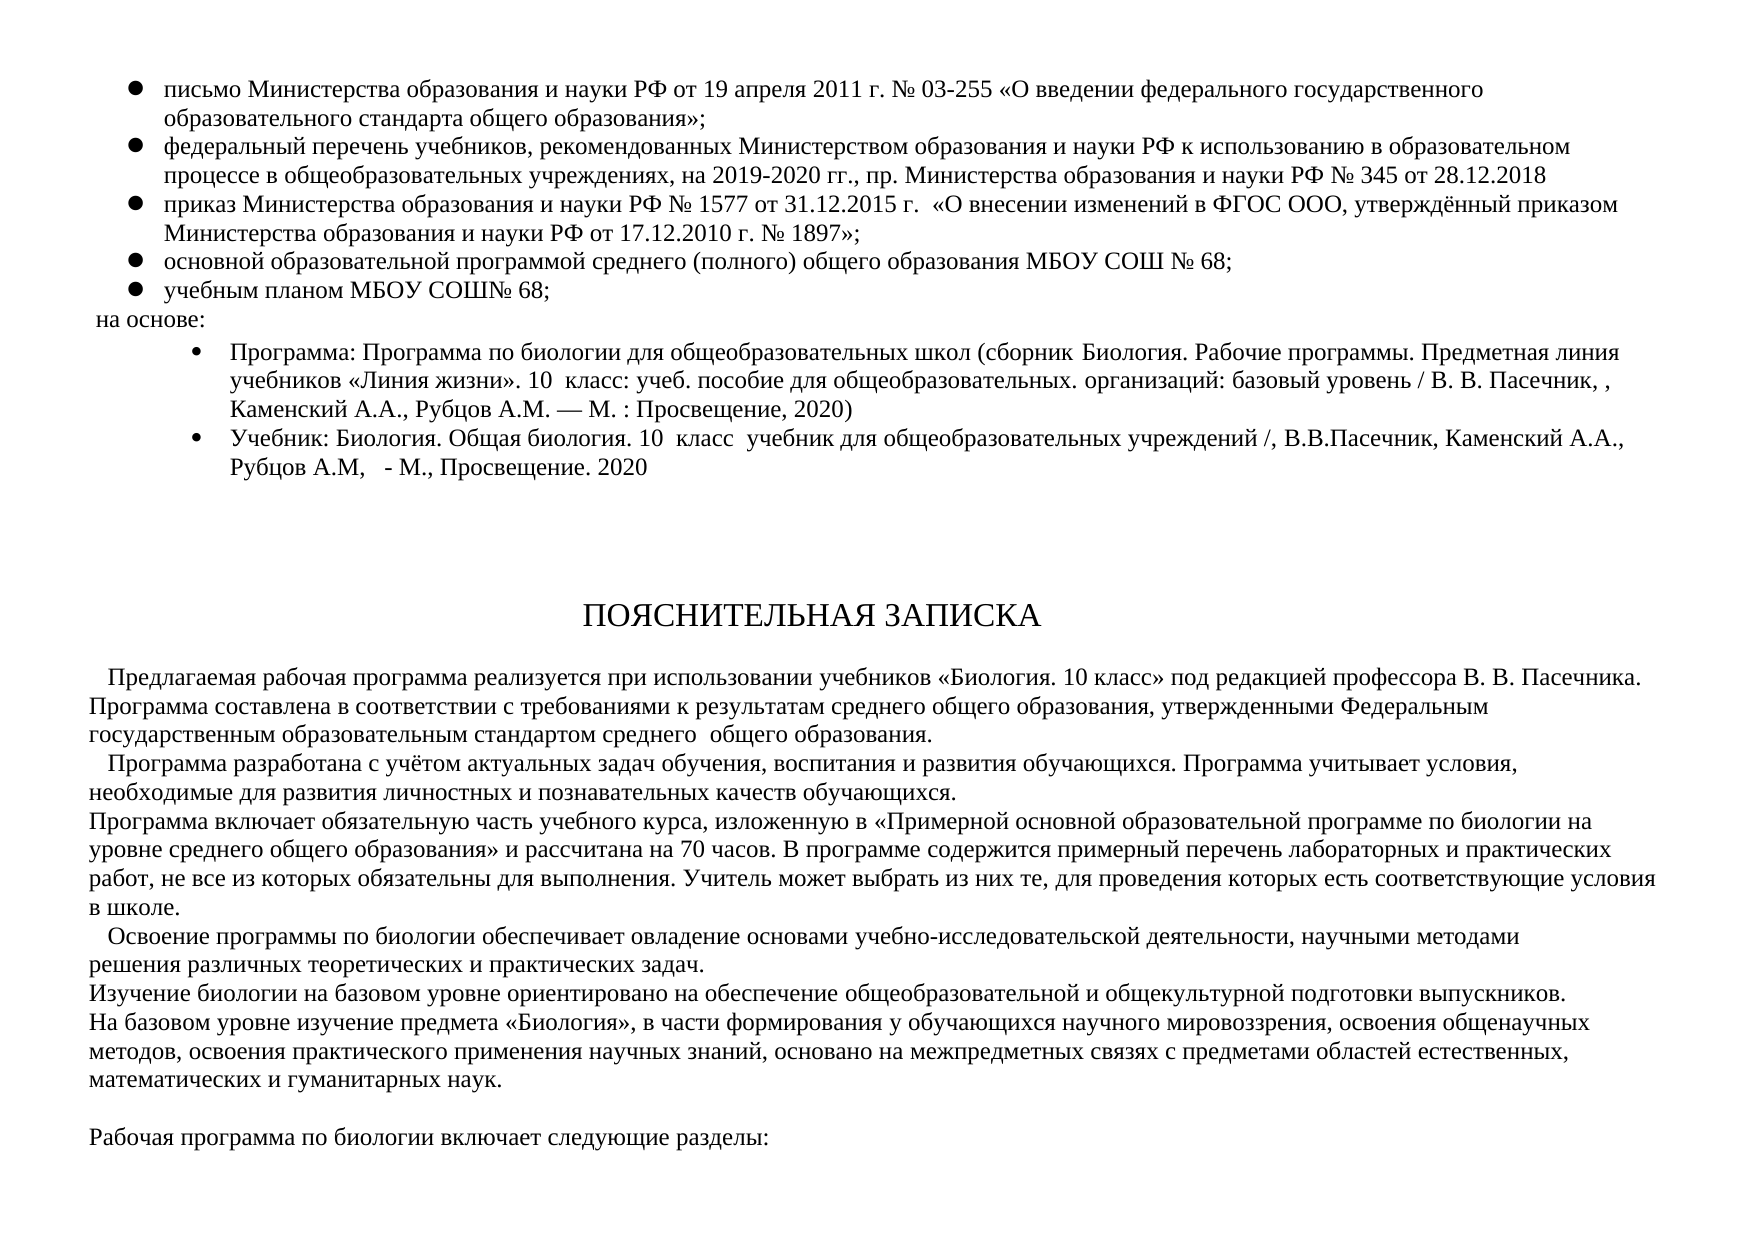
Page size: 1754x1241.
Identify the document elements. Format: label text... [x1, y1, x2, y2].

text математических и гуманитарных наук. [89, 1064, 1668, 1093]
text Предлагаемая рабочая программа реализуется при использовании учебников «Биология. 10 класс» под редакцией профессора В. В. Пасечника. Программа составлена в соответствии с требованиями к результатам среднего общего образования, утвержденными Федеральным государственным образовательным стандартом среднего общего образования. [89, 662, 1668, 748]
text На базовом уровне изучение предмета «Биология», в части формирования у обучающихся научного мировоззрения, освоения общенаучных методов, освоения практического применения научных знаний, основано на межпредметных связях с предметами областей естественных, [89, 1007, 1668, 1064]
list Программа: Программа по биологии для общеобразовательных школ (сборник Биология. Рабочие программы. Предметная линия учебников «Линия жизни». 10 класс: учеб. пособие для общеобразовательных. организаций: базовый уровень / В. В. Пасечник, , Каменский А.А., Рубцов А.М. ― М. : Просвещение, 2020) [192, 337, 1668, 423]
list федеральный перечень учебников, рекомендованных Министерством образования и науки РФ к использованию в образовательном процессе в общеобразовательных учреждениях, на 2019-2020 гг., пр. Министерства образования и науки РФ № 345 от 28.12.2018 [126, 131, 1668, 189]
text ПОЯСНИТЕЛЬНАЯ ЗАПИСКА [89, 595, 1668, 633]
text Освоение программы по биологии обеспечивает овладение основами учебно-исследовательской деятельности, научными методами решения различных теоретических и практических задач. [89, 921, 1668, 978]
text Изучение биологии на базовом уровне ориентировано на обеспечение общеобразовательной и общекультурной подготовки выпускников. [89, 978, 1668, 1007]
text Рабочая программа по биологии включает следующие разделы: [89, 1122, 1668, 1151]
list письмо Министерства образования и науки РФ от 19 апреля 2011 г. № 03-255 «О введении федерального государственного образовательного стандарта общего образования»; [126, 74, 1668, 131]
list основной образовательной программой среднего (полного) общего образования МБОУ СОШ № 68; [126, 246, 1668, 275]
text Программа разработана с учётом актуальных задач обучения, воспитания и развития обучающихся. Программа учитывает условия, необходимые для развития личностных и познавательных качеств обучающихся. [89, 748, 1668, 806]
list учебным планом МБОУ СОШ№ 68; [126, 275, 1668, 304]
text Программа включает обязательную часть учебного курса, изложенную в «Примерной основной образовательной программе по биологии на уровне среднего общего образования» и рассчитана на 70 часов. В программе содержится примерный перечень лабораторных и практических работ, не все из которых обязательны для выполнения. Учитель может выбрать из них те, для проведения которых есть соответствующие условия в школе. [89, 806, 1668, 921]
text на основе: [96, 304, 1668, 333]
list Учебник: Биология. Общая биология. 10 класс учебник для общеобразовательных учреждений /, В.В.Пасечник, Каменский А.А., Рубцов А.М, - М., Просвещение. 2020 [192, 423, 1668, 481]
list приказ Министерства образования и науки РФ № 1577 от 31.12.2015 г. «О внесении изменений в ФГОС ООО, утверждённый приказом Министерства образования и науки РФ от 17.12.2010 г. № 1897»; [126, 189, 1668, 246]
